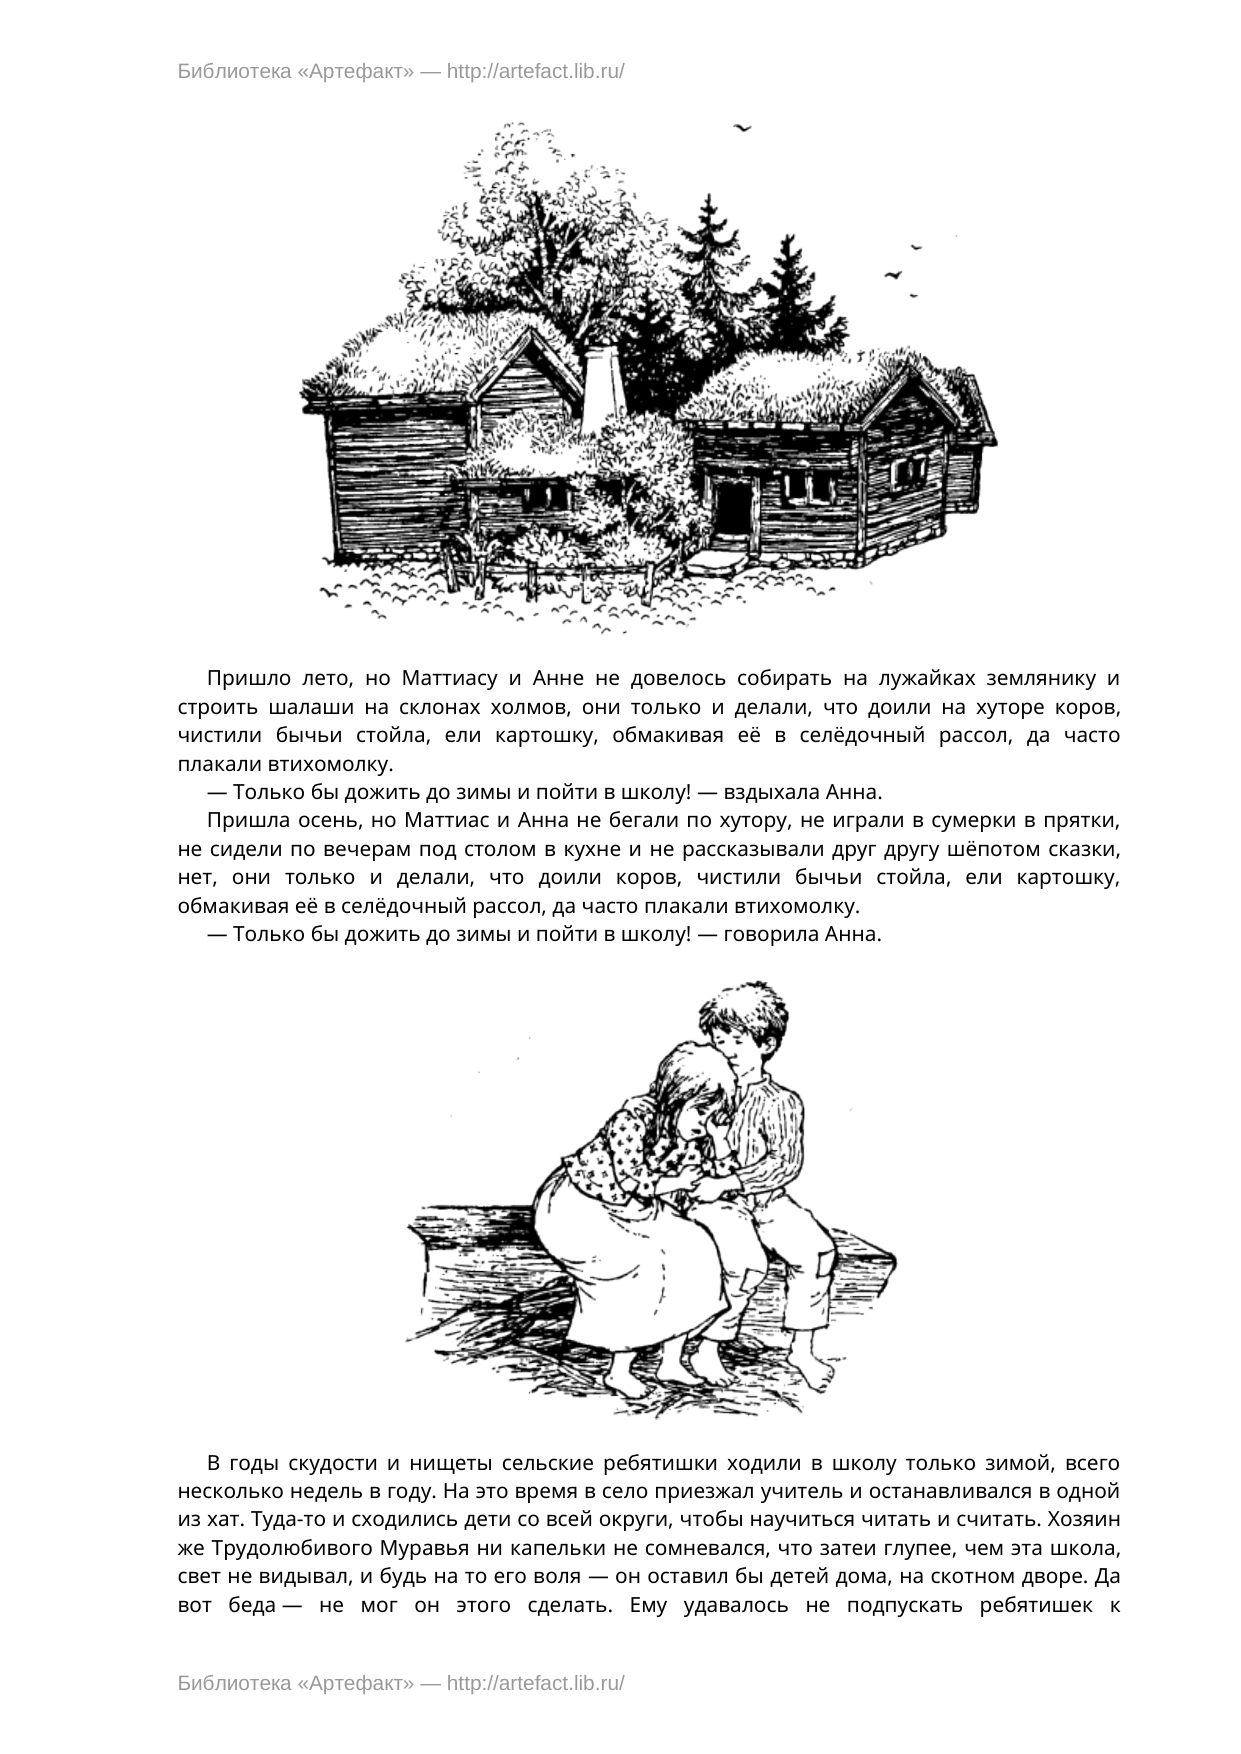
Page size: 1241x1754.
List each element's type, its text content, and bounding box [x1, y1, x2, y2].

picture [399, 976, 900, 1420]
text Пришла осень, но Маттиас и Анна не бегали по хутору, не играли в сумерки в прятки, не сидели по вечерам под столом в кухне и не рассказывали друг другу шёпотом сказки, нет, они только и делали, что доили коров, чистили бычьи стойла, ели картошку, обмакивая её в селёдочный рассол, да часто плакали втихомолку. [177, 806, 1122, 919]
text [177, 1448, 1122, 1618]
text — Только бы дожить до зимы и пойти в школу! — вздыхала Анна. [177, 777, 1122, 806]
picture [296, 118, 1003, 635]
text Пришло лето, но Маттиасу и Анне не довелось собирать на лужайках землянику и строить шалаши на склонах холмов, они только и делали, что доили на хуторе коров, чистили бычьи стойла, ели картошку, обмакивая её в селёдочный рассол, да часто плакали втихомолку. [177, 663, 1122, 777]
text — Только бы дожить до зимы и пойти в школу! — говорила Анна. [177, 919, 1122, 948]
